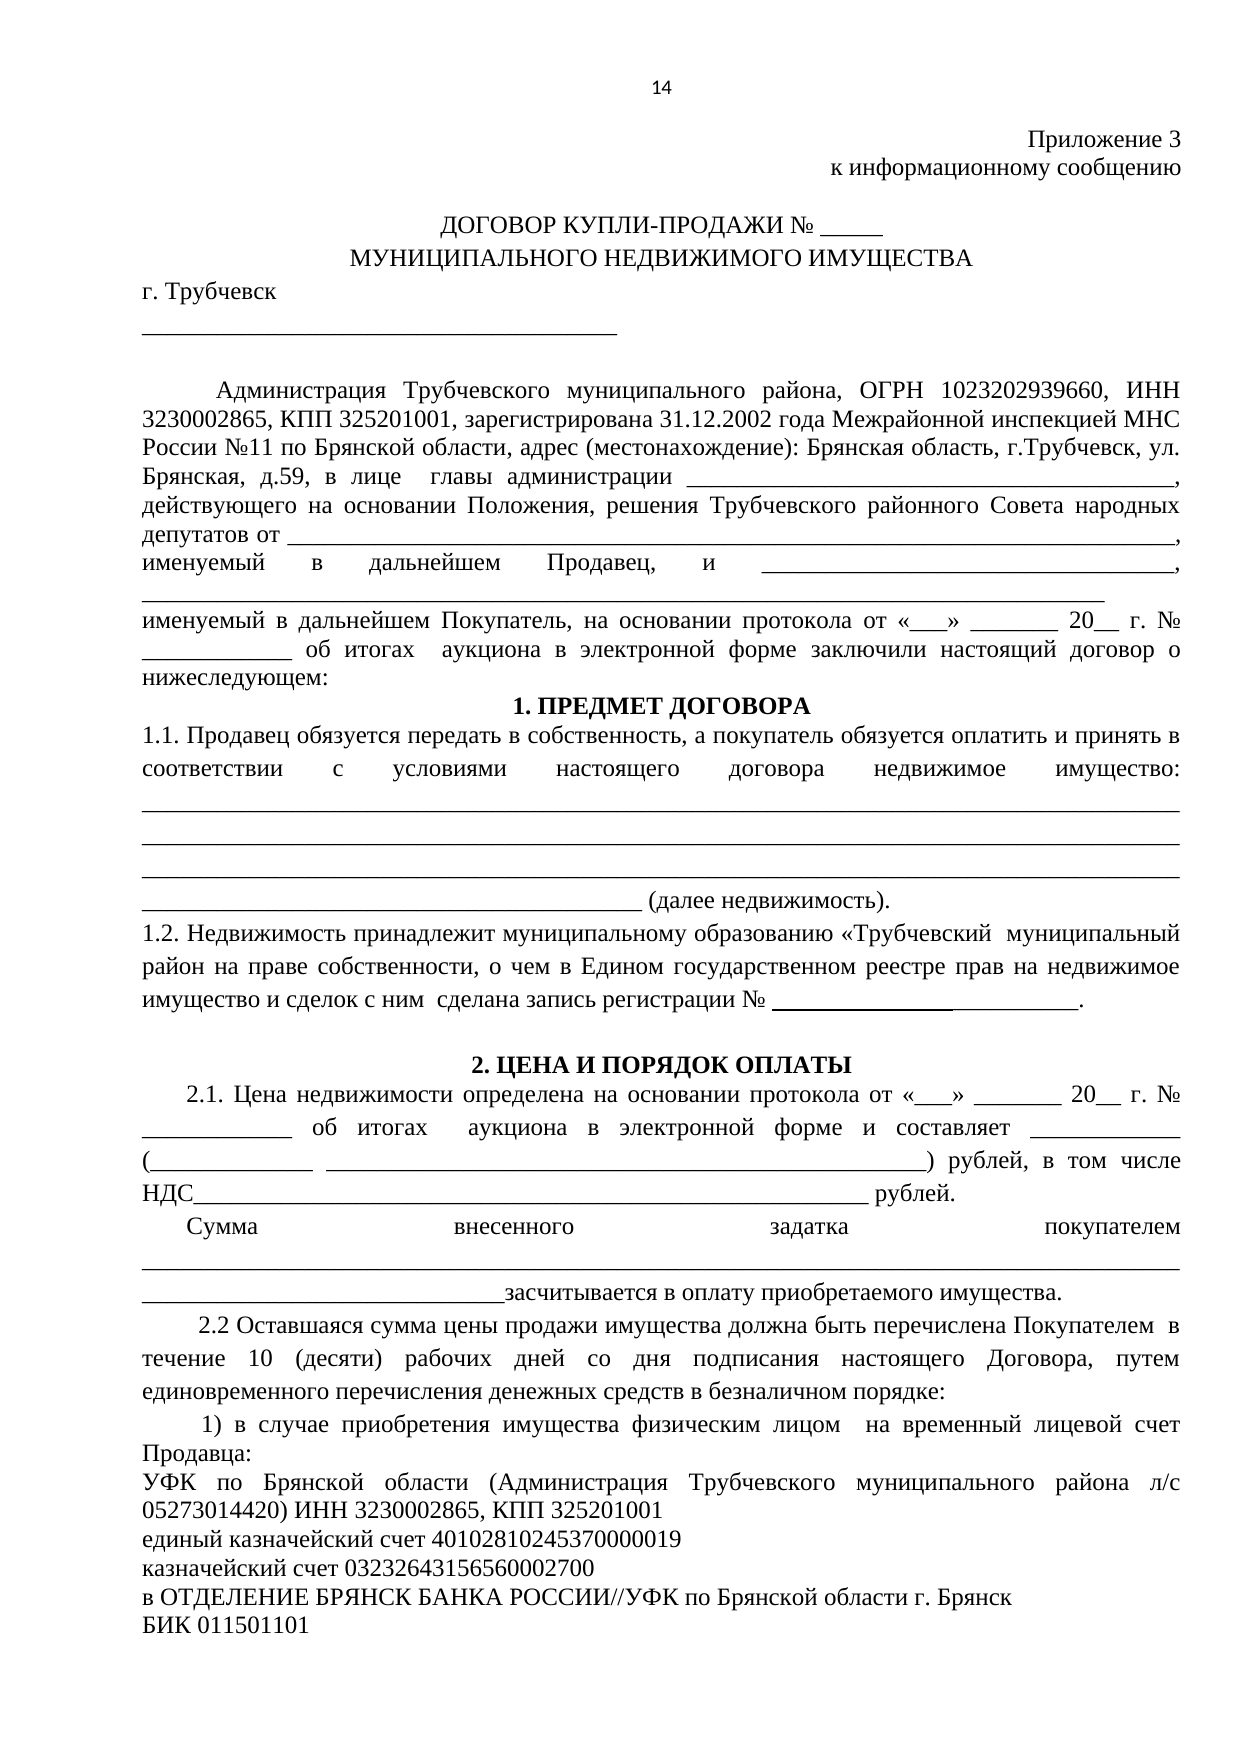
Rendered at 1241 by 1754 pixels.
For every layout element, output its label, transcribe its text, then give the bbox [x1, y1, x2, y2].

text БИК 011501101 [142, 1610, 1181, 1639]
text ДОГОВОР КУПЛИ-ПРОДАЖИ № _____ [142, 210, 1181, 239]
text 1. ПРЕДМЕТ ДОГОВОРА [142, 691, 1181, 720]
text ______________________________________ [142, 309, 1181, 338]
text Администрация Трубчевского муниципального района, ОГРН 1023202939660, ИНН 3230002865, КПП 325201001, зарегистрирована 31.12.2002 года Межрайонной инспекцией МНС России №11 по Брянской области, адрес (местонахождение): Брянская область, г.Трубчевск, ул. Брянская, д.59, в лице главы администрации _______________________________________, действующего на основании Положения, решения Трубчевского районного Совета народных депутатов от _______________________________________________________________________, именуемый в дальнейшем Продавец, и _________________________________, _____________________________________________________________________________ именуемый в дальнейшем Покупатель, на основании протокола от «___» _______ 20__ г. № ____________ об итогах аукциона в электронной форме заключили настоящий договор о нижеследующем: [142, 375, 1181, 691]
text 1) в случае приобретения имущества физическим лицом на временный лицевой счет Продавца: [142, 1409, 1181, 1467]
text единый казначейский счет 40102810245370000019 [142, 1524, 1181, 1553]
text 2.1. Цена недвижимости определена на основании протокола от «___» _______ 20__ г. № ____________ об итогах аукциона в электронной форме и составляет ____________ (_____________ ________________________________________________) рублей, в том числе НДС______________________________________________________ рублей. [142, 1079, 1181, 1207]
text 1.1. Продавец обязуется передать в собственность, а покупатель обязуется оплатить и принять в соответствии с условиями настоящего договора недвижимое имущество: _________________________________________________________________________________________________________________________________________________________________________________________________________________________________________________________________________________________________ (далее недвижимость). [142, 720, 1181, 914]
text в ОТДЕЛЕНИЕ БРЯНСК БАНКА РОССИИ//УФК по Брянской области г. Брянск [142, 1582, 1181, 1610]
text г. Трубчевск [142, 276, 1181, 305]
text УФК по Брянской области (Администрация Трубчевского муниципального района л/с 05273014420) ИНН 3230002865, КПП 325201001 [142, 1467, 1181, 1524]
text 2.2 Оставшаяся сумма цены продажи имущества должна быть перечислена Покупателем в течение 10 (десяти) рабочих дней со дня подписания настоящего Договора, путем единовременного перечисления денежных средств в безналичном порядке: [142, 1310, 1181, 1405]
text Приложение 3 [142, 124, 1181, 152]
text казначейский счет 03232643156560002700 [142, 1553, 1181, 1582]
text 1.2. Недвижимость принадлежит муниципальному образованию «Трубчевский муниципальный район на праве собственности, о чем в Едином государственном реестре прав на недвижимое имущество и сделок с ним сделана запись регистрации № __________. [142, 918, 1181, 1013]
text к информационному сообщению [83, 152, 1181, 181]
text Сумма внесенного задатка покупателем ________________________________________________________________________________________________________________засчитывается в оплату приобретаемого имущества. [142, 1211, 1181, 1306]
text 2. ЦЕНА И ПОРЯДОК ОПЛАТЫ [142, 1050, 1181, 1079]
text МУНИЦИПАЛЬНОГО НЕДВИЖИМОГО ИМУЩЕСТВА [142, 243, 1181, 272]
